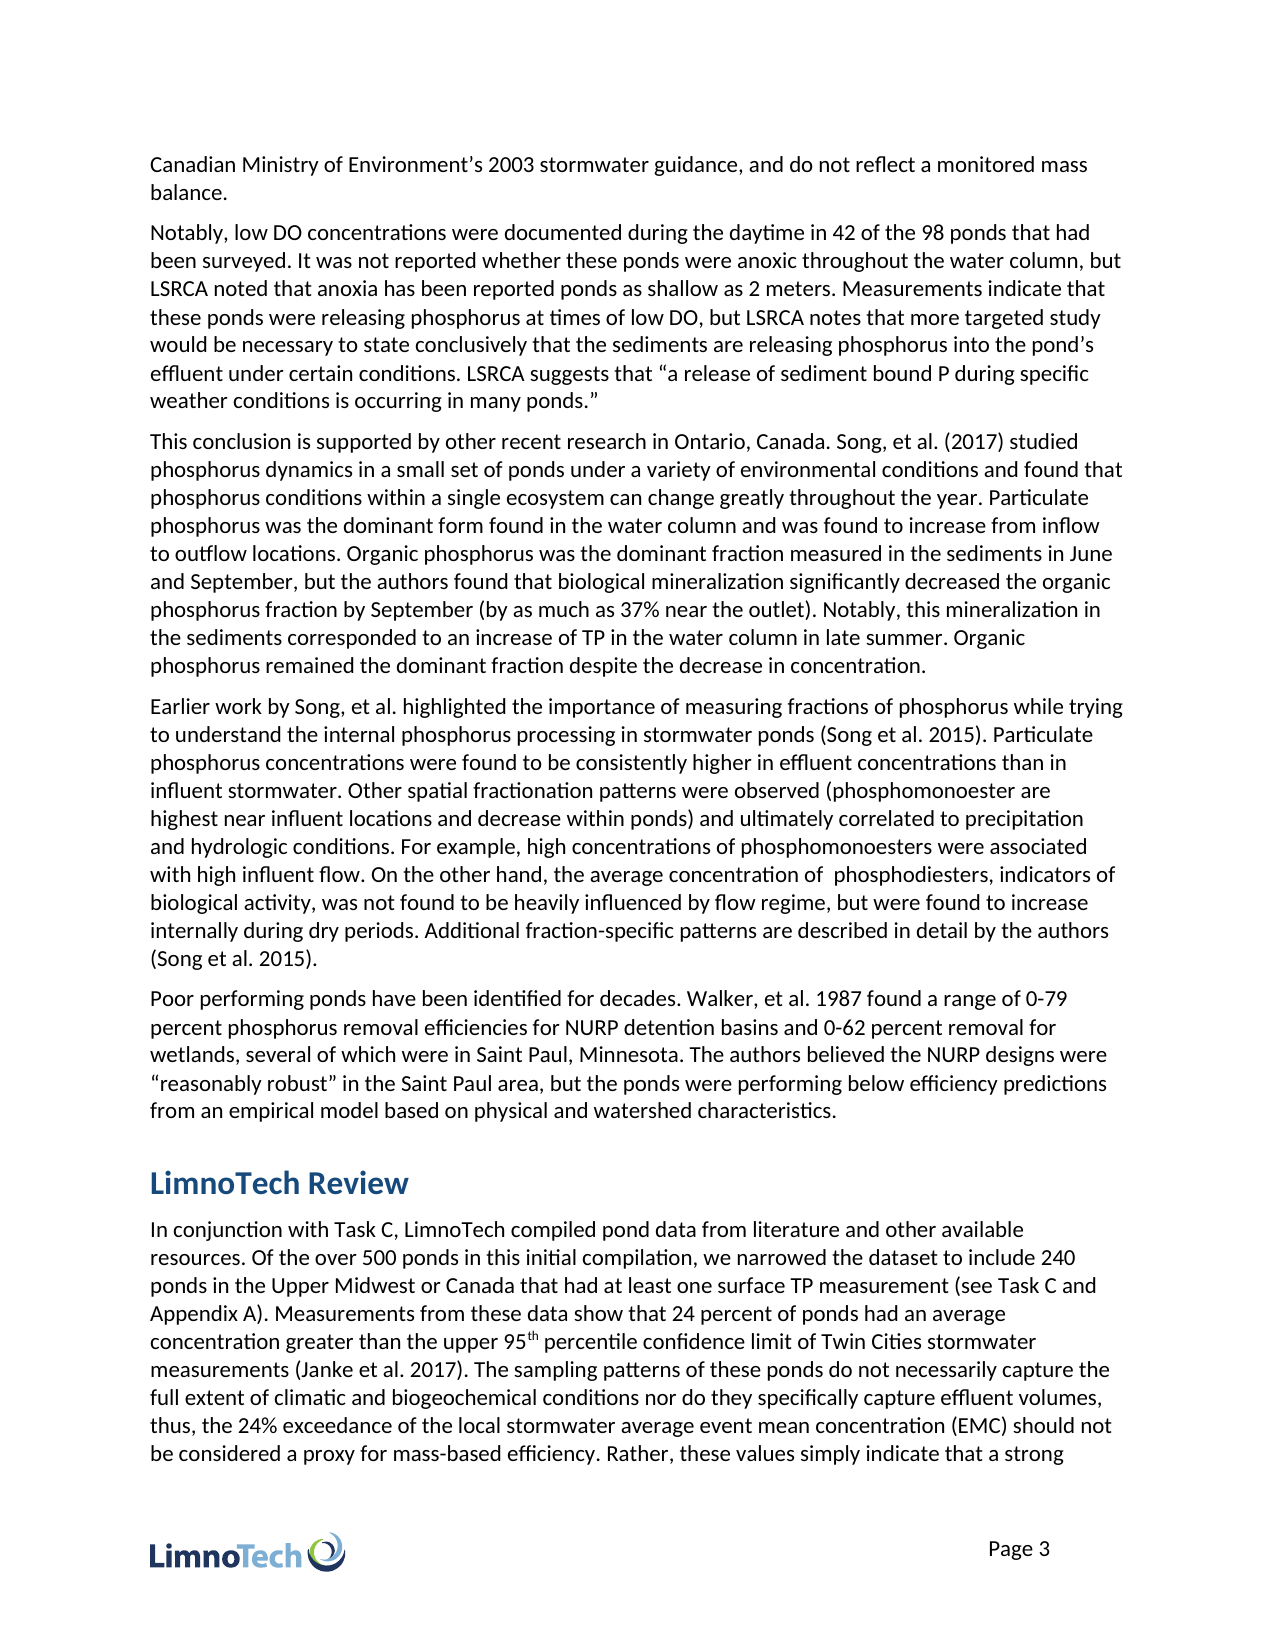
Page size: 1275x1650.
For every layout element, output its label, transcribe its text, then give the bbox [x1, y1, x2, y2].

text This conclusion is supported by other recent research in Ontario, Canada. Song, et al. (2017) studied phosphorus dynamics in a small set of ponds under a variety of environmental conditions and found that phosphorus conditions within a single ecosystem can change greatly throughout the year. Particulate phosphorus was the dominant form found in the water column and was found to increase from inflow to outflow locations. Organic phosphorus was the dominant fraction measured in the sediments in June and September, but the authors found that biological mineralization significantly decreased the organic phosphorus fraction by September (by as much as 37% near the outlet). Notably, this mineralization in the sediments corresponded to an increase of TP in the water column in late summer. Organic phosphorus remained the dominant fraction despite the decrease in concentration. [150, 427, 1125, 679]
text Notably, low DO concentrations were documented during the daytime in 42 of the 98 ponds that had been surveyed. It was not reported whether these ponds were anoxic throughout the water column, but LSRCA noted that anoxia has been reported ponds as shallow as 2 meters. Measurements indicate that these ponds were releasing phosphorus at times of low DO, but LSRCA notes that more targeted study would be necessary to state conclusively that the sediments are releasing phosphorus into the pond’s effluent under certain conditions. LSRCA suggests that “a release of sediment bound P during specific weather conditions is occurring in many ponds.” [150, 218, 1125, 415]
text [150, 150, 1125, 206]
text Earlier work by Song, et al. highlighted the importance of measuring fractions of phosphorus while trying to understand the internal phosphorus processing in stormwater ponds (Song et al. 2015). Particulate phosphorus concentrations were found to be consistently higher in effluent concentrations than in influent stormwater. Other spatial fractionation patterns were observed (phosphomonoester are highest near influent locations and decrease within ponds) and ultimately correlated to precipitation and hydrologic conditions. For example, high concentrations of phosphomonoesters were associated with high influent flow. On the other hand, the average concentration of phosphodiesters, indicators of biological activity, was not found to be heavily influenced by flow regime, but were found to increase internally during dry periods. Additional fraction-specific patterns are described in detail by the authors (Song et al. 2015). [150, 692, 1125, 972]
text Poor performing ponds have been identified for decades. Walker, et al. 1987 found a range of 0-79 percent phosphorus removal efficiencies for NURP detention basins and 0-62 percent removal for wetlands, several of which were in Saint Paul, Minnesota. The authors believed the NURP designs were “reasonably robust” in the Saint Paul area, but the ponds were performing below efficiency predictions from an empirical model based on physical and watershed characteristics. [150, 984, 1125, 1125]
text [150, 1215, 1125, 1468]
subtitle LimnoTech Review [150, 1162, 1125, 1203]
